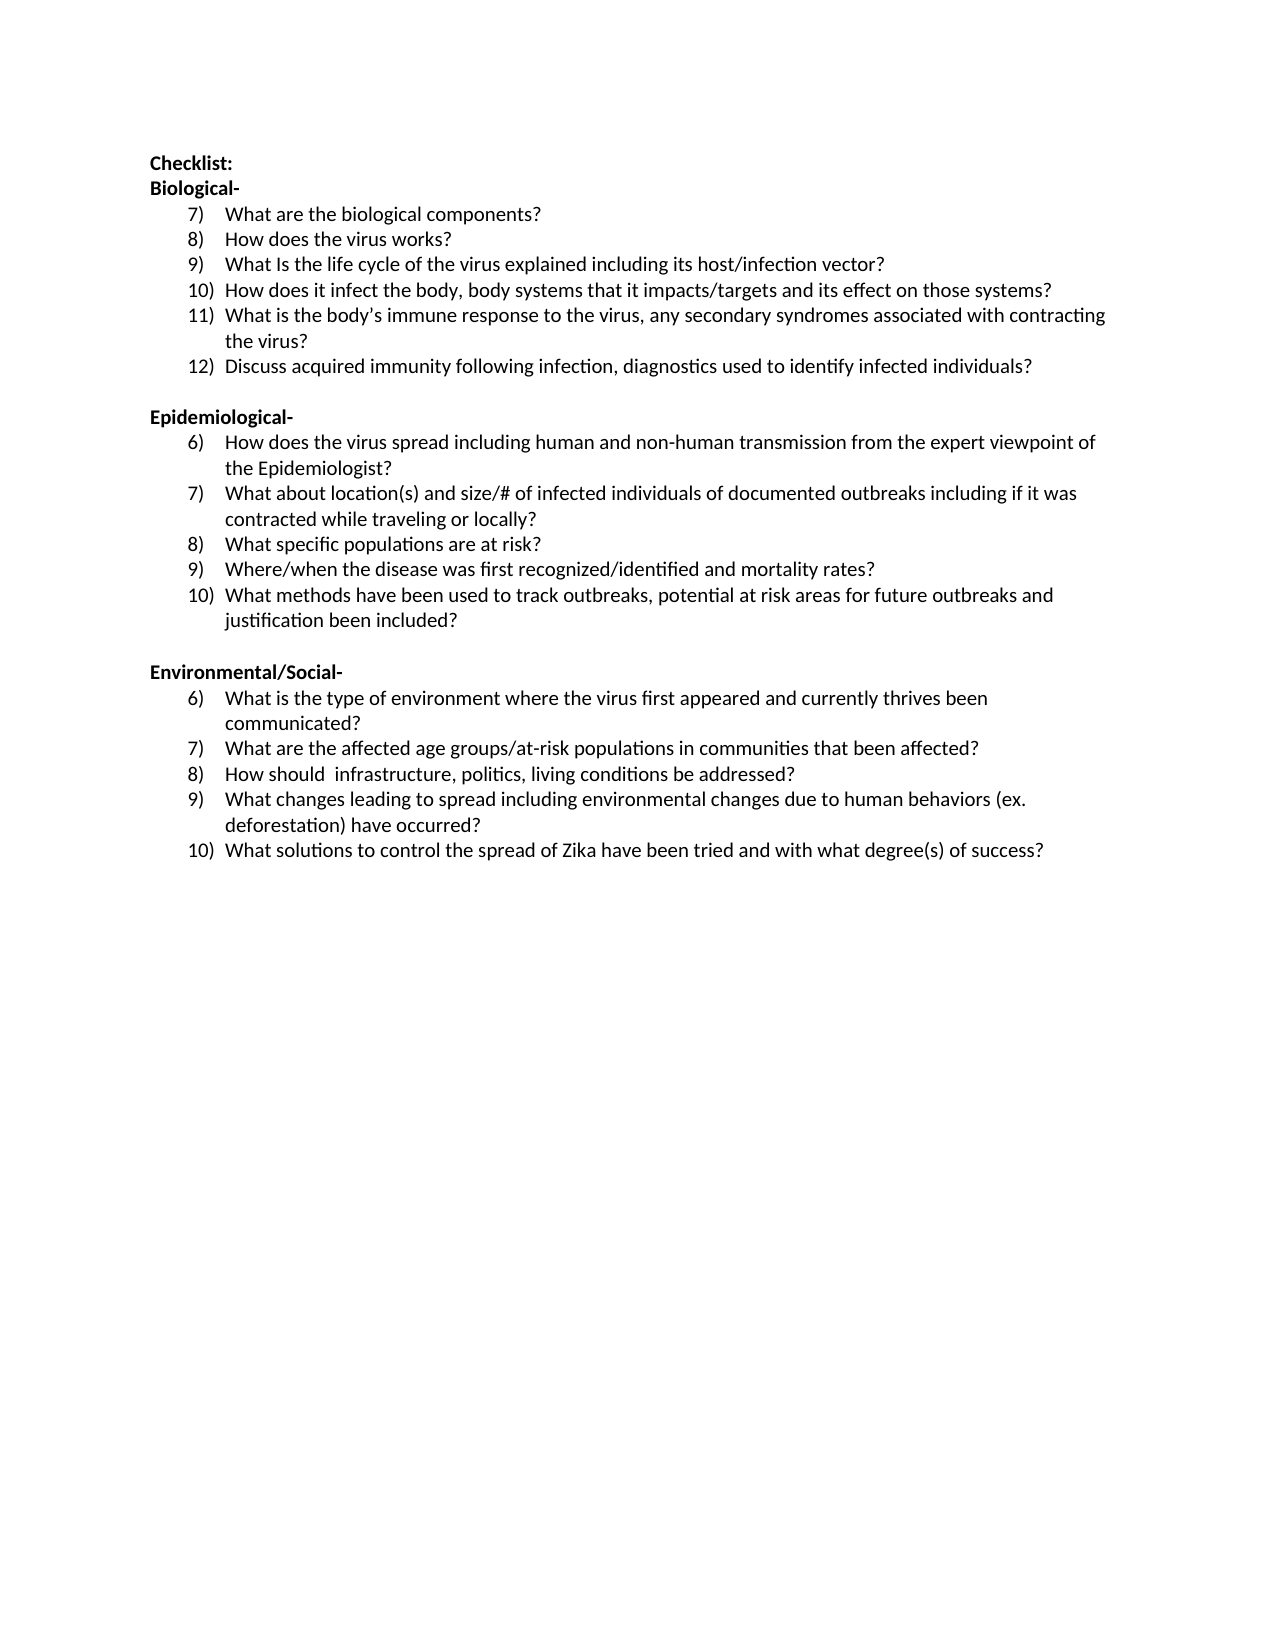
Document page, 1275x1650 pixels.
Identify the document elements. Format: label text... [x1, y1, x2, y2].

list How does it infect the body, body systems that it impacts/targets and its effect on those systems? [187, 277, 1125, 302]
list What are the biological components? [187, 201, 1125, 226]
list What about location(s) and size/# of infected individuals of documented outbreaks including if it was contracted while traveling or locally? [187, 480, 1125, 531]
list What solutions to control the spread of Zika have been tried and with what degree(s) of success? [187, 837, 1125, 863]
text Environmental/Social- [150, 659, 1125, 685]
list What changes leading to spread including environmental changes due to human behaviors (ex. deforestation) have occurred? [187, 786, 1125, 837]
list Discuss acquired immunity following infection, diagnostics used to identify infected individuals? [187, 353, 1125, 379]
list What Is the life cycle of the virus explained including its host/infection vector? [187, 252, 1125, 277]
list What are the affected age groups/at-risk populations in communities that been affected? [187, 736, 1125, 761]
list What is the type of environment where the virus first appeared and currently thrives been communicated? [187, 685, 1125, 736]
list How should infrastructure, politics, living conditions be addressed? [187, 761, 1125, 786]
text Epidemiological- [150, 404, 1125, 429]
list How does the virus spread including human and non-human transmission from the expert viewpoint of the Epidemiologist? [187, 429, 1125, 480]
list How does the virus works? [187, 226, 1125, 252]
text Biological- [150, 175, 1125, 201]
list Where/when the disease was first recognized/identified and mortality rates? [187, 557, 1125, 582]
list What methods have been used to track outbreaks, potential at risk areas for future outbreaks and justification been included? [187, 582, 1125, 633]
list What specific populations are at risk? [187, 531, 1125, 557]
text Checklist: [150, 150, 1125, 175]
list What is the body’s immune response to the virus, any secondary syndromes associated with contracting the virus? [187, 302, 1125, 353]
